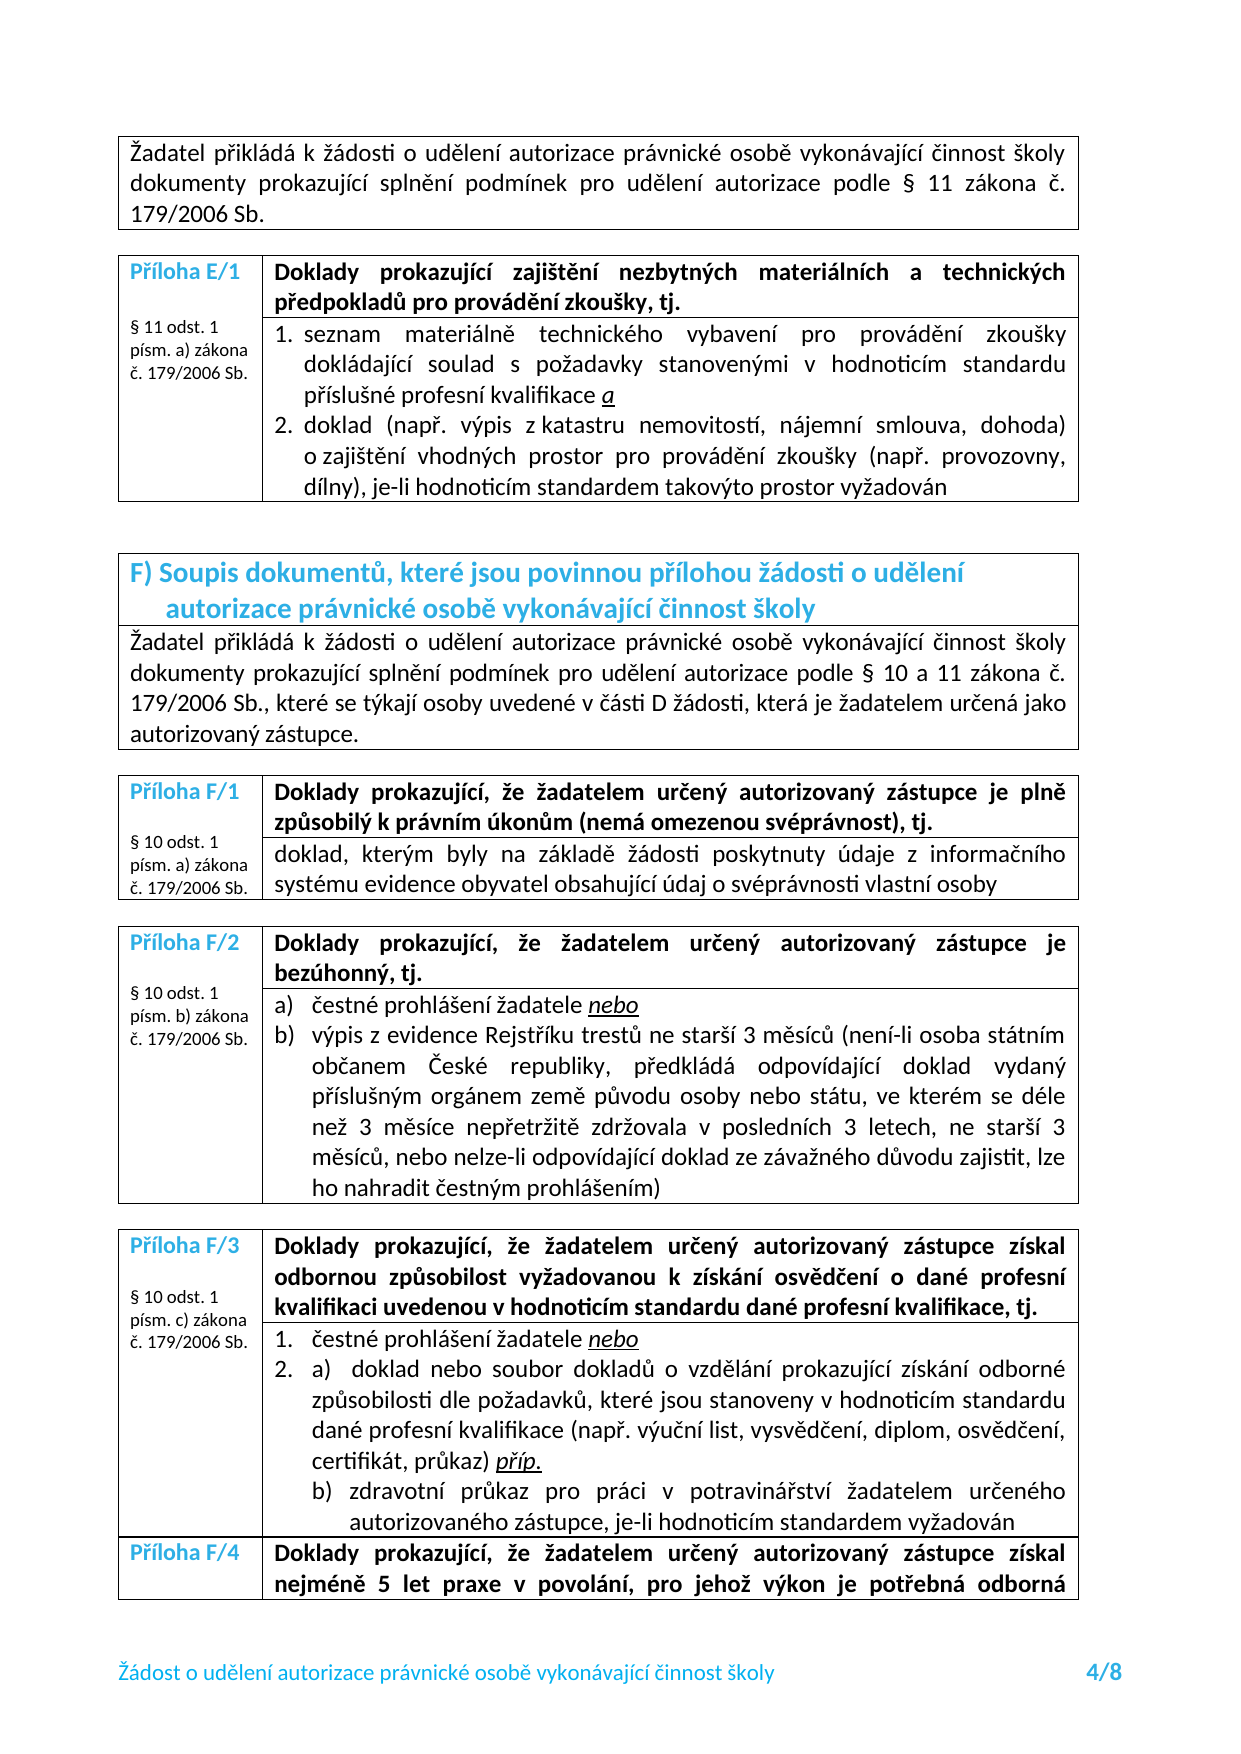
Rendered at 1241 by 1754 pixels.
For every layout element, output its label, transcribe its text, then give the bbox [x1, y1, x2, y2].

table_header Příloha F/3 § 10 odst. 1 písm. c) zákona č. 179/2006 Sb. [119, 1230, 262, 1536]
table_cell Žadatel přikládá k žádosti o udělení autorizace právnické osobě vykonávající činnost školy dokumenty prokazující splnění podmínek pro udělení autorizace podle § 10 a 11 zákona č. 179/2006 Sb., které se týkají osoby uvedené v části D žádosti, která je žadatelem určená jako autorizovaný zástupce. [119, 626, 1078, 748]
table_header Příloha F/1 § 10 odst. 1 písm. a) zákona č. 179/2006 Sb. [119, 776, 262, 899]
table_cell doklad, kterým byly na základě žádosti poskytnuty údaje z informačního systému evidence obyvatel obsahující údaj o svéprávnosti vlastní osoby [263, 838, 1078, 899]
table_header Doklady prokazující zajištění nezbytných materiálních a technických předpokladů pro provádění zkoušky, tj. [263, 256, 1078, 317]
table_header Příloha F/2 § 10 odst. 1 písm. b) zákona č. 179/2006 Sb. [119, 927, 262, 1203]
table_header Doklady prokazující, že žadatelem určený autorizovaný zástupce je plně způsobilý k právním úkonům (nemá omezenou svéprávnost), tj. [263, 776, 1078, 837]
table_header Doklady prokazující, že žadatelem určený autorizovaný zástupce získal odbornou způsobilost vyžadovanou k získání osvědčení o dané profesní kvalifikaci uvedenou v hodnoticím standardu dané profesní kvalifikace, tj. [263, 1230, 1078, 1322]
table_cell seznam materiálně technického vybavení pro provádění zkoušky dokládající soulad s požadavky stanovenými v hodnoticím standardu příslušné profesní kvalifikace a doklad (např. výpis z katastru nemovitostí, nájemní smlouva, dohoda) o zajištění vhodných prostor pro provádění zkoušky (např. provozovny, dílny), je-li hodnoticím standardem takovýto prostor vyžadován [263, 318, 1078, 501]
table_header F) Soupis dokumentů, které jsou povinnou přílohou žádosti o udělení autorizace právnické osobě vykonávající činnost školy [119, 554, 1078, 625]
table_header Doklady prokazující, že žadatelem určený autorizovaný zástupce je bezúhonný, tj. [263, 927, 1078, 988]
table_cell čestné prohlášení žadatele nebo výpis z evidence Rejstříku trestů ne starší 3 měsíců (není-li osoba státním občanem České republiky, předkládá odpovídající doklad vydaný příslušným orgánem země původu osoby nebo státu, ve kterém se déle než 3 měsíce nepřetržitě zdržovala v posledních 3 letech, ne starší 3 měsíců, nebo nelze-li odpovídající doklad ze závažného důvodu zajistit, lze ho nahradit čestným prohlášením) [263, 989, 1078, 1203]
table_cell Žadatel přikládá k žádosti o udělení autorizace právnické osobě vykonávající činnost školy dokumenty prokazující splnění podmínek pro udělení autorizace podle § 11 zákona č. 179/2006 Sb. [119, 137, 1078, 228]
table_cell čestné prohlášení žadatele nebo a) doklad nebo soubor dokladů o vzdělání prokazující získání odborné způsobilosti dle požadavků, které jsou stanoveny v hodnoticím standardu dané profesní kvalifikace (např. výuční list, vysvědčení, diplom, osvědčení, certifikát, průkaz) příp. zdravotní průkaz pro práci v potravinářství žadatelem určeného autorizovaného zástupce, je-li hodnoticím standardem vyžadován [263, 1323, 1078, 1536]
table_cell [119, 1538, 262, 1598]
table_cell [263, 1538, 1078, 1598]
table_header Příloha E/1 § 11 odst. 1 písm. a) zákona č. 179/2006 Sb. [119, 256, 262, 501]
